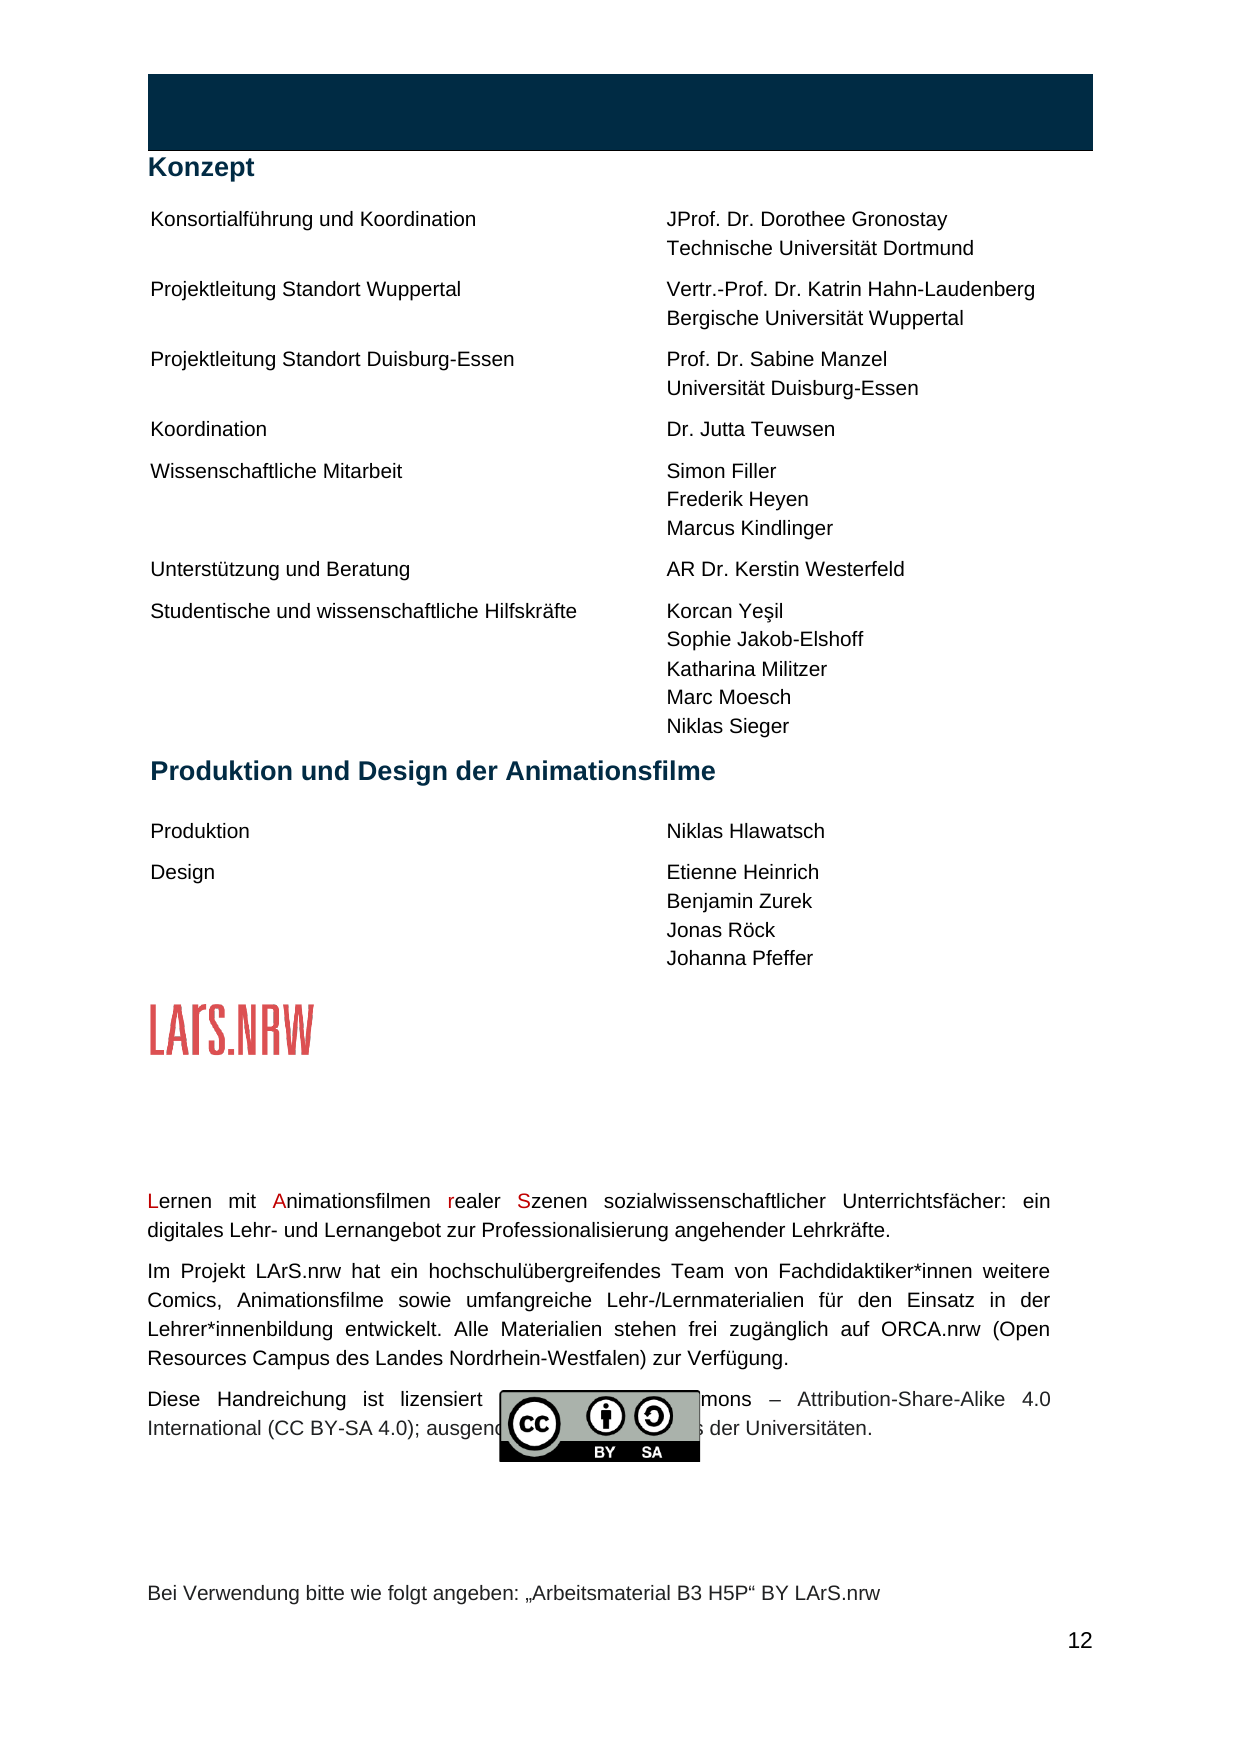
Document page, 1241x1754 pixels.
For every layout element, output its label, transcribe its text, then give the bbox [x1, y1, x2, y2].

picture [499, 1390, 701, 1462]
text Konzept [148, 151, 1093, 182]
picture [134, 993, 319, 1068]
